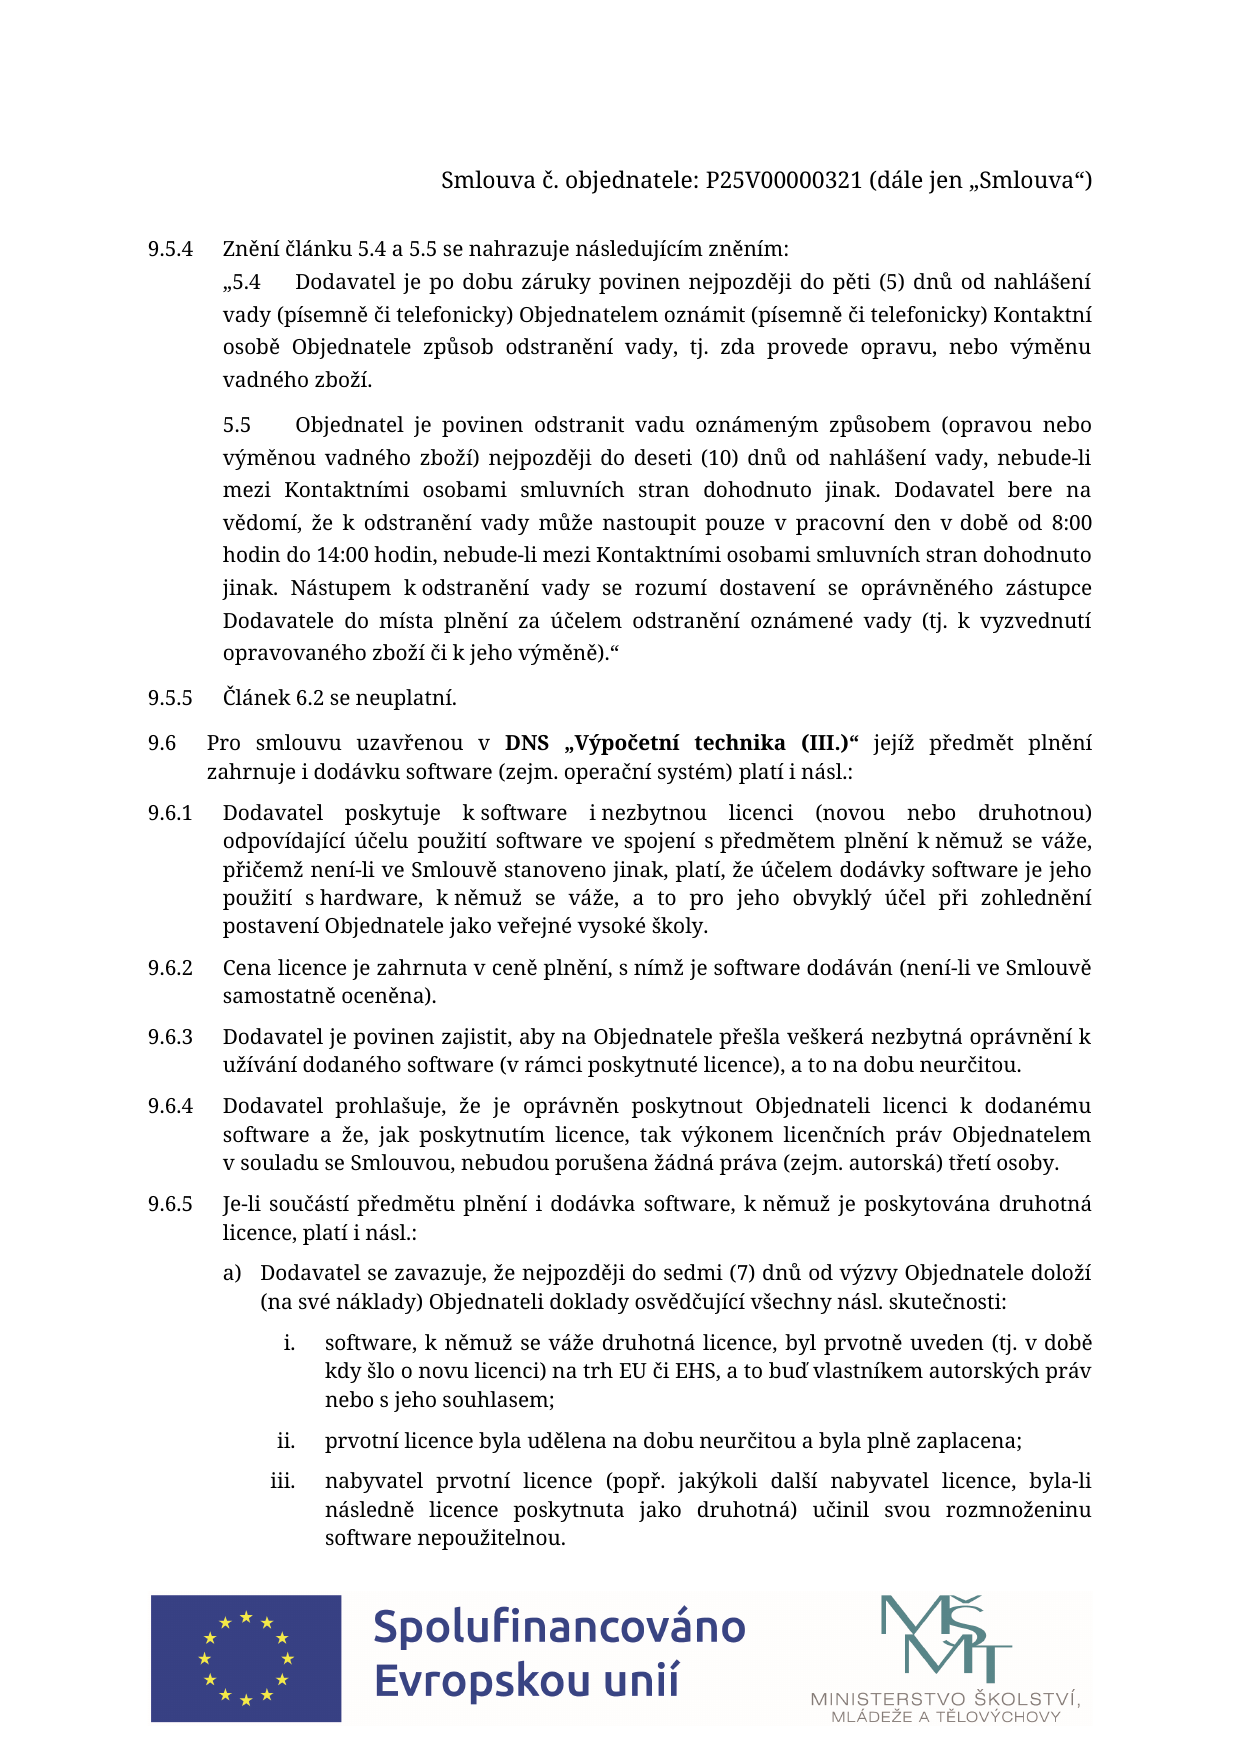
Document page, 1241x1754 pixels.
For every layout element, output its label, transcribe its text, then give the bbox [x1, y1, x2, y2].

picture [147, 1591, 1093, 1726]
list Pro smlouvu uzavřenou v DNS „Výpočetní technika (III.)“ jejíž předmět plnění zahrnuje i dodávku software (zejm. operační systém) platí i násl.: [148, 728, 1093, 785]
list software, k němuž se váže druhotná licence, byl prvotně uveden (tj. v době kdy šlo o novu licenci) na trh EU či EHS, a to buď vlastníkem autorských práv nebo s jeho souhlasem; [295, 1328, 1093, 1413]
list Dodavatel prohlašuje, že je oprávněn poskytnout Objednateli licenci k dodanému software a že, jak poskytnutím licence, tak výkonem licenčních práv Objednatelem v souladu se Smlouvou, nebudou porušena žádná práva (zejm. autorská) třetí osoby. [148, 1091, 1093, 1177]
list Dodavatel poskytuje k software i nezbytnou licenci (novou nebo druhotnou) odpovídající účelu použití software ve spojení s předmětem plnění k němuž se váže, přičemž není-li ve Smlouvě stanoveno jinak, platí, že účelem dodávky software je jeho použití s hardware, k němuž se váže, a to pro jeho obvyklý účel při zohlednění postavení Objednatele jako veřejné vysoké školy. [148, 798, 1093, 940]
list Cena licence je zahrnuta v ceně plnění, s nímž je software dodáván (není-li ve Smlouvě samostatně oceněna). [148, 953, 1093, 1009]
list „5.4 Dodavatel je po dobu záruky povinen nejpozději do pěti (5) dnů od nahlášení vady (písemně či telefonicky) Objednatelem oznámit (písemně či telefonicky) Kontaktní osobě Objednatele způsob odstranění vady, tj. zda provede opravu, nebo výměnu vadného zboží. [223, 267, 1093, 393]
list prvotní licence byla udělena na dobu neurčitou a byla plně zaplacena; [295, 1426, 1093, 1454]
list 5.5 Objednatel je povinen odstranit vadu oznámeným způsobem (opravou nebo výměnou vadného zboží) nejpozději do deseti (10) dnů od nahlášení vady, nebude-li mezi Kontaktními osobami smluvních stran dohodnuto jinak. Dodavatel bere na vědomí, že k odstranění vady může nastoupit pouze v pracovní den v době od 8:00 hodin do 14:00 hodin, nebude-li mezi Kontaktními osobami smluvních stran dohodnuto jinak. Nástupem k odstranění vady se rozumí dostavení se oprávněného zástupce Dodavatele do místa plnění za účelem odstranění oznámené vady (tj. k vyzvednutí opravovaného zboží či k jeho výměně).“ [223, 410, 1093, 667]
list nabyvatel prvotní licence (popř. jakýkoli další nabyvatel licence, byla-li následně licence poskytnuta jako druhotná) učinil svou rozmnoženinu software nepoužitelnou. [295, 1467, 1093, 1552]
list Dodavatel je povinen zajistit, aby na Objednatele přešla veškerá nezbytná oprávnění k užívání dodaného software (v rámci poskytnuté licence), a to na dobu neurčitou. [148, 1022, 1093, 1079]
list Dodavatel se zavazuje, že nejpozději do sedmi (7) dnů od výzvy Objednatele doloží (na své náklady) Objednateli doklady osvědčující všechny násl. skutečnosti: [223, 1258, 1093, 1315]
list Znění článku 5.4 a 5.5 se nahrazuje následujícím zněním: [148, 234, 1093, 263]
list Je-li součástí předmětu plnění i dodávka software, k němuž je poskytována druhotná licence, platí i násl.: [148, 1189, 1093, 1246]
list Článek 6.2 se neuplatní. [148, 683, 1093, 712]
